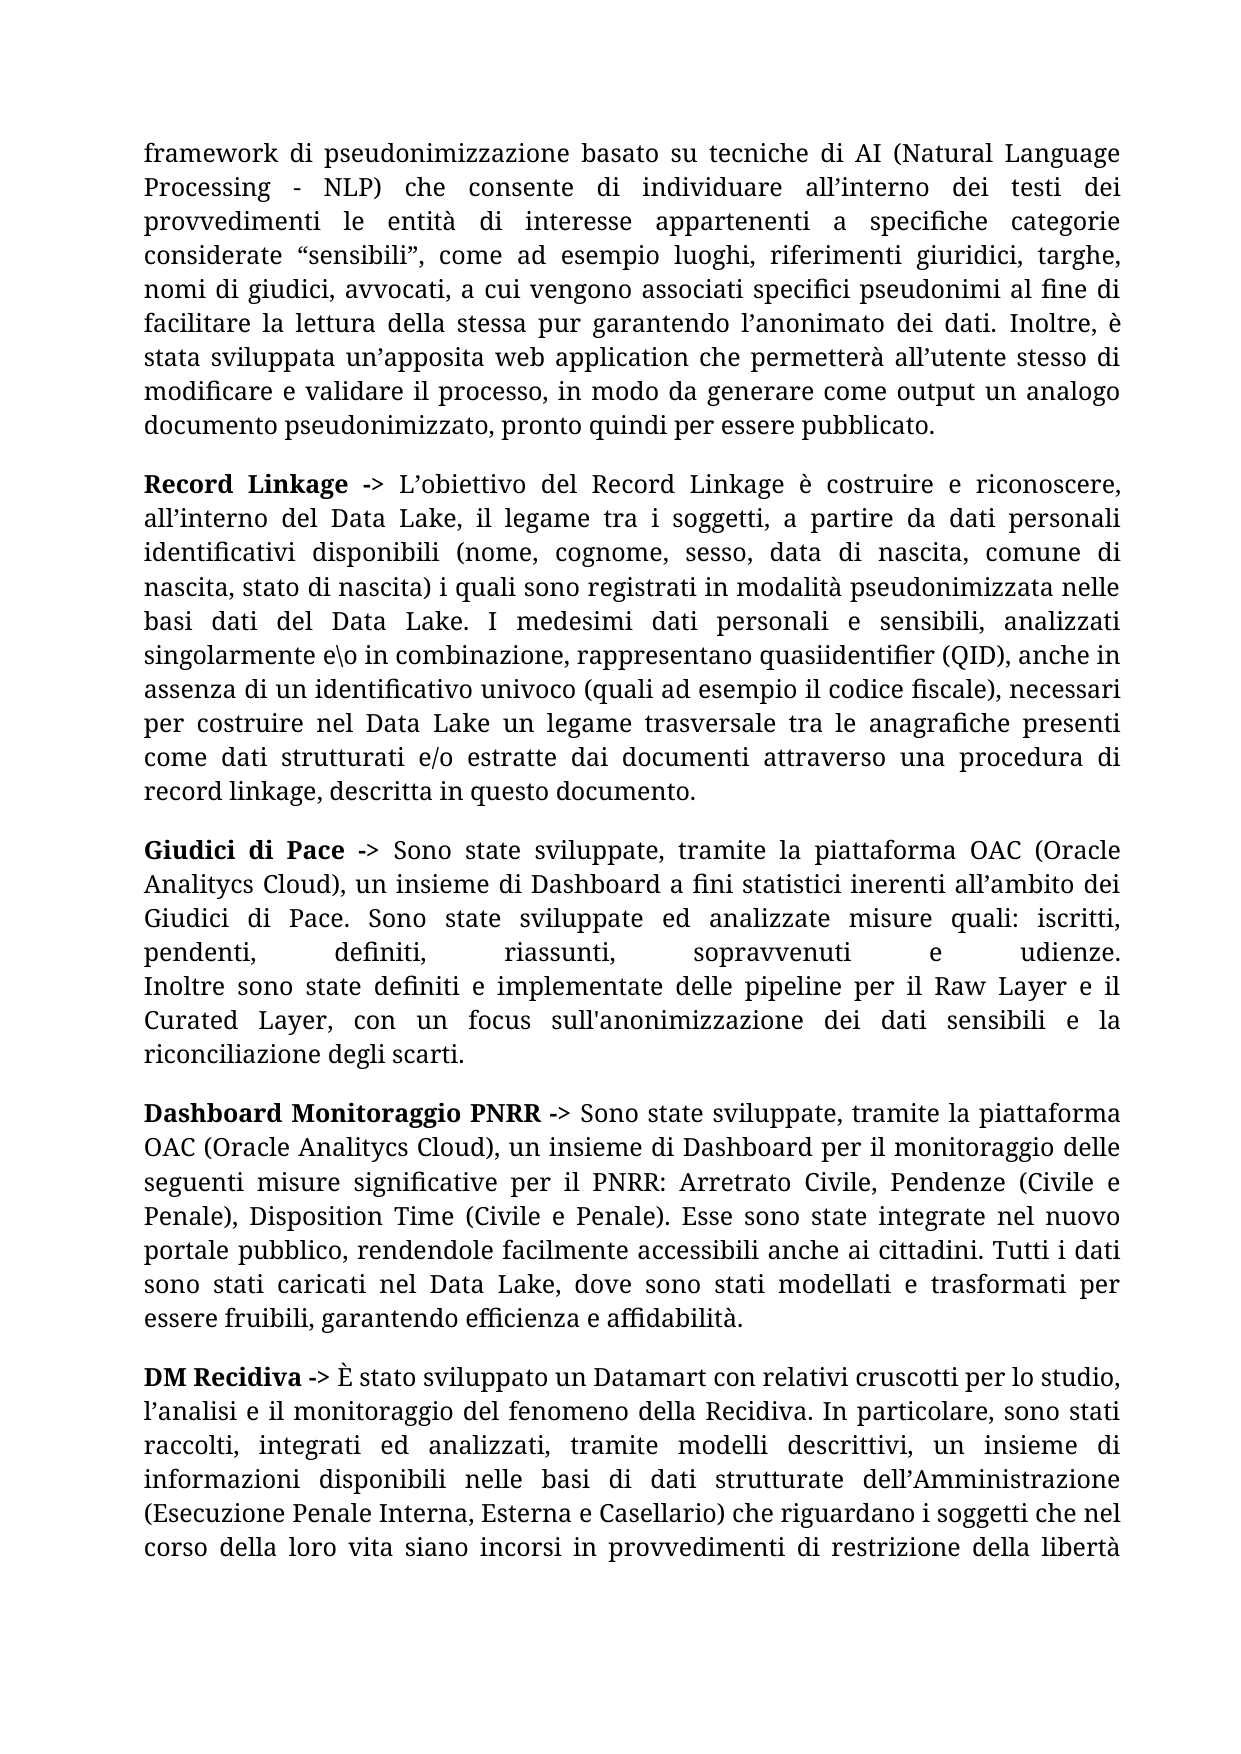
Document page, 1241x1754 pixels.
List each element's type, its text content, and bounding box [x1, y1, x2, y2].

text Dashboard Monitoraggio PNRR -> Sono state sviluppate, tramite la piattaforma OAC (Oracle Analitycs Cloud), un insieme di Dashboard per il monitoraggio delle seguenti misure significative per il PNRR: Arretrato Civile, Pendenze (Civile e Penale), Disposition Time (Civile e Penale). Esse sono state integrate nel nuovo portale pubblico, rendendole facilmente accessibili anche ai cittadini. Tutti i dati sono stati caricati nel Data Lake, dove sono stati modellati e trasformati per essere fruibili, garantendo efficienza e affidabilità. [144, 1096, 1122, 1334]
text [144, 1359, 1122, 1564]
text Record Linkage -> L’obiettivo del Record Linkage è costruire e riconoscere, all’interno del Data Lake, il legame tra i soggetti, a partire da dati personali identificativi disponibili (nome, cognome, sesso, data di nascita, comune di nascita, stato di nascita) i quali sono registrati in modalità pseudonimizzata nelle basi dati del Data Lake. I medesimi dati personali e sensibili, analizzati singolarmente e\o in combinazione, rappresentano quasiidentifier (QID), anche in assenza di un identificativo univoco (quali ad esempio il codice fiscale), necessari per costruire nel Data Lake un legame trasversale tra le anagrafiche presenti come dati strutturati e/o estratte dai documenti attraverso una procedura di record linkage, descritta in questo documento. [144, 467, 1122, 808]
text Giudici di Pace -> Sono state sviluppate, tramite la piattaforma OAC (Oracle Analitycs Cloud), un insieme di Dashboard a fini statistici inerenti all’ambito dei Giudici di Pace. Sono state sviluppate ed analizzate misure quali: iscritti, pendenti, definiti, riassunti, sopravvenuti e udienze. Inoltre sono state definiti e implementate delle pipeline per il Raw Layer e il Curated Layer, con un focus sull'anonimizzazione dei dati sensibili e la riconciliazione degli scarti. [144, 833, 1122, 1071]
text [144, 135, 1122, 442]
